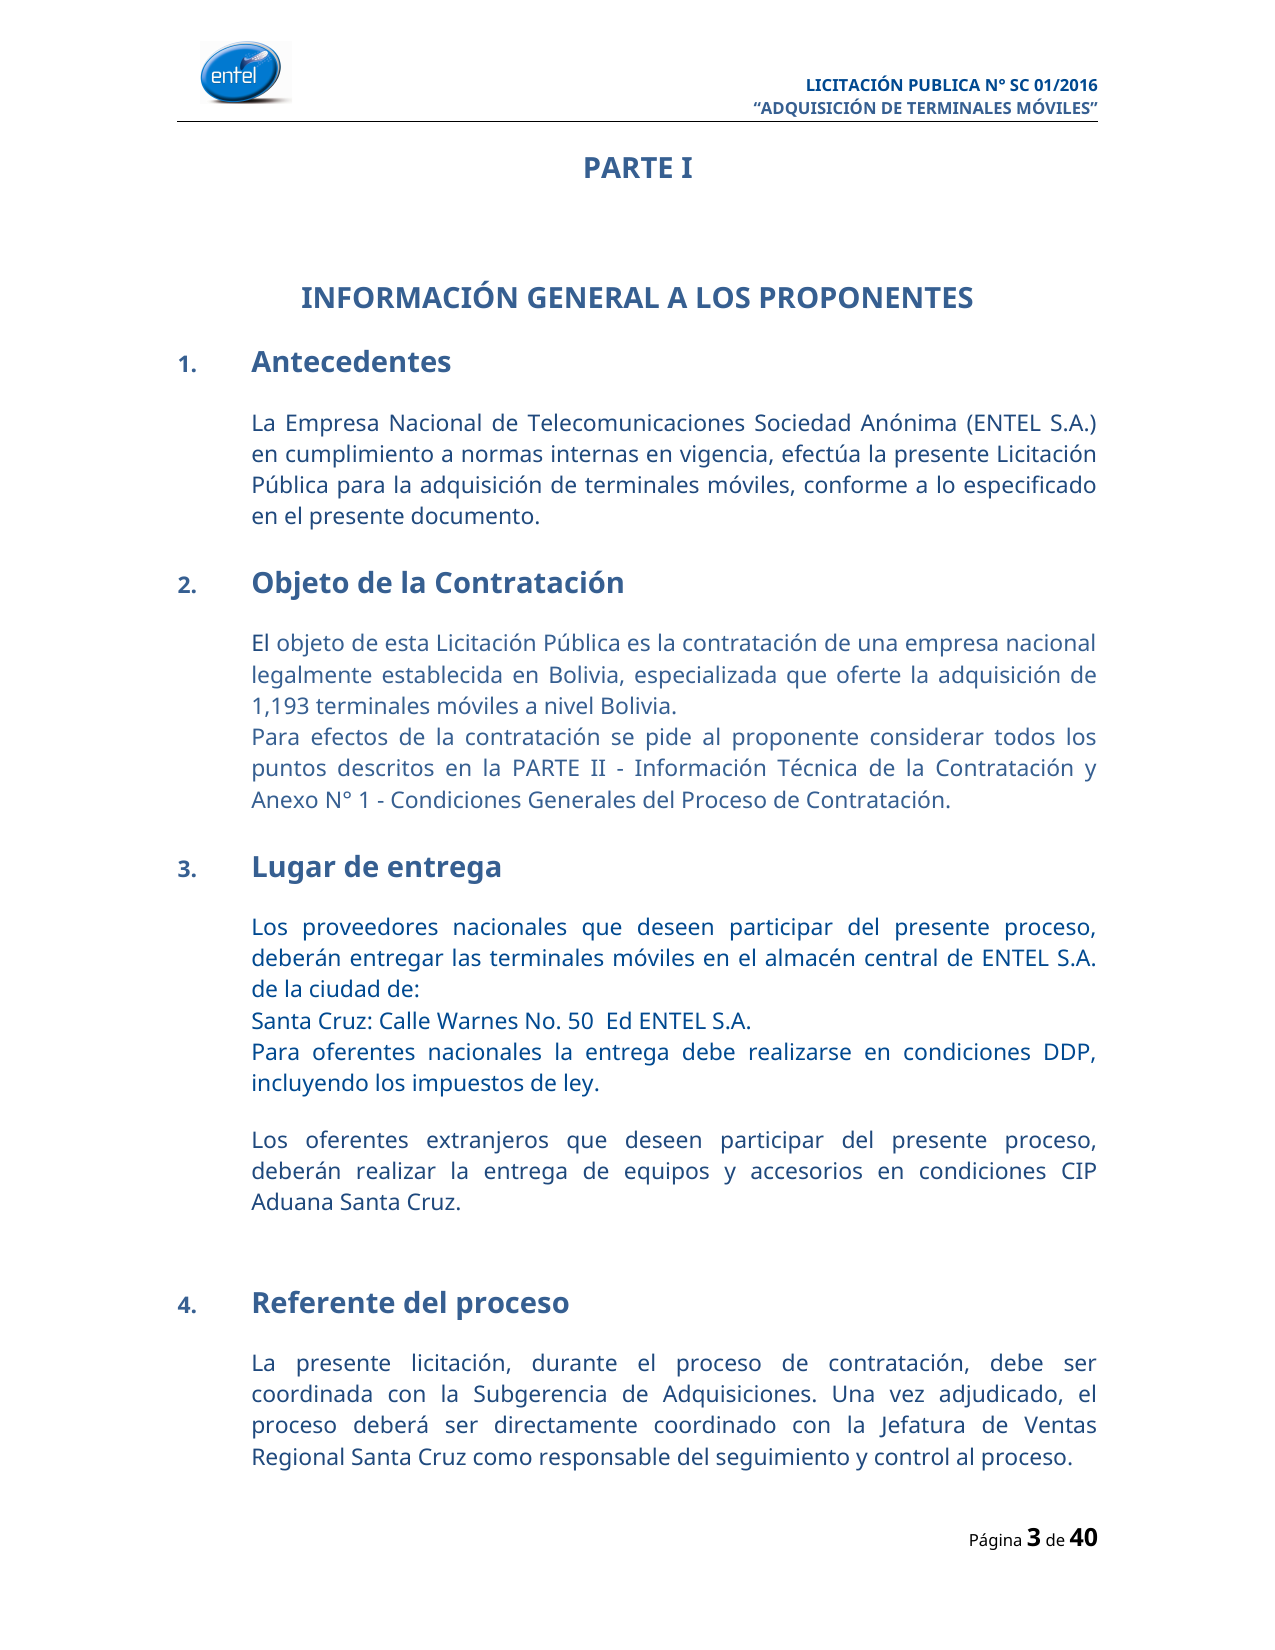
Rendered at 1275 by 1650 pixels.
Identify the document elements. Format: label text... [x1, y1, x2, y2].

text Para oferentes nacionales la entrega debe realizarse en condiciones DDP, incluyendo los impuestos de ley. [251, 1036, 1098, 1098]
text INFORMACIÓN GENERAL A LOS PROPONENTES [177, 277, 1098, 317]
picture [200, 41, 293, 104]
list Objeto de la Contratación [177, 563, 1098, 602]
text El objeto de esta Licitación Pública es la contratación de una empresa nacional legalmente establecida en Bolivia, especializada que oferte la adquisición de 1,193 terminales móviles a nivel Bolivia. [251, 627, 1098, 721]
text PARTE I [177, 148, 1098, 187]
text La presente licitación, durante el proceso de contratación, debe ser coordinada con la Subgerencia de Adquisiciones. Una vez adjudicado, el proceso deberá ser directamente coordinado con la Jefatura de Ventas Regional Santa Cruz como responsable del seguimiento y control al proceso. [251, 1347, 1098, 1472]
list Referente del proceso [177, 1282, 1098, 1322]
list La Empresa Nacional de Telecomunicaciones Sociedad Anónima (ENTEL S.A.) en cumplimiento a normas internas en vigencia, efectúa la presente Licitación Pública para la adquisición de terminales móviles, conforme a lo especificado en el presente documento. [251, 406, 1098, 531]
text Los proveedores nacionales que deseen participar del presente proceso, deberán entregar las terminales móviles en el almacén central de ENTEL S.A. de la ciudad de: [251, 911, 1098, 1004]
list Los oferentes extranjeros que deseen participar del presente proceso, deberán realizar la entrega de equipos y accesorios en condiciones CIP Aduana Santa Cruz. [251, 1124, 1098, 1218]
text Santa Cruz: Calle Warnes No. 50 Ed ENTEL S.A. [251, 1004, 1098, 1036]
list Antecedentes [177, 342, 1098, 381]
text Para efectos de la contratación se pide al proponente considerar todos los puntos descritos en la PARTE II - Información Técnica de la Contratación y Anexo N° 1 - Condiciones Generales del Proceso de Contratación. [251, 721, 1098, 815]
list Lugar de entrega [177, 846, 1098, 886]
